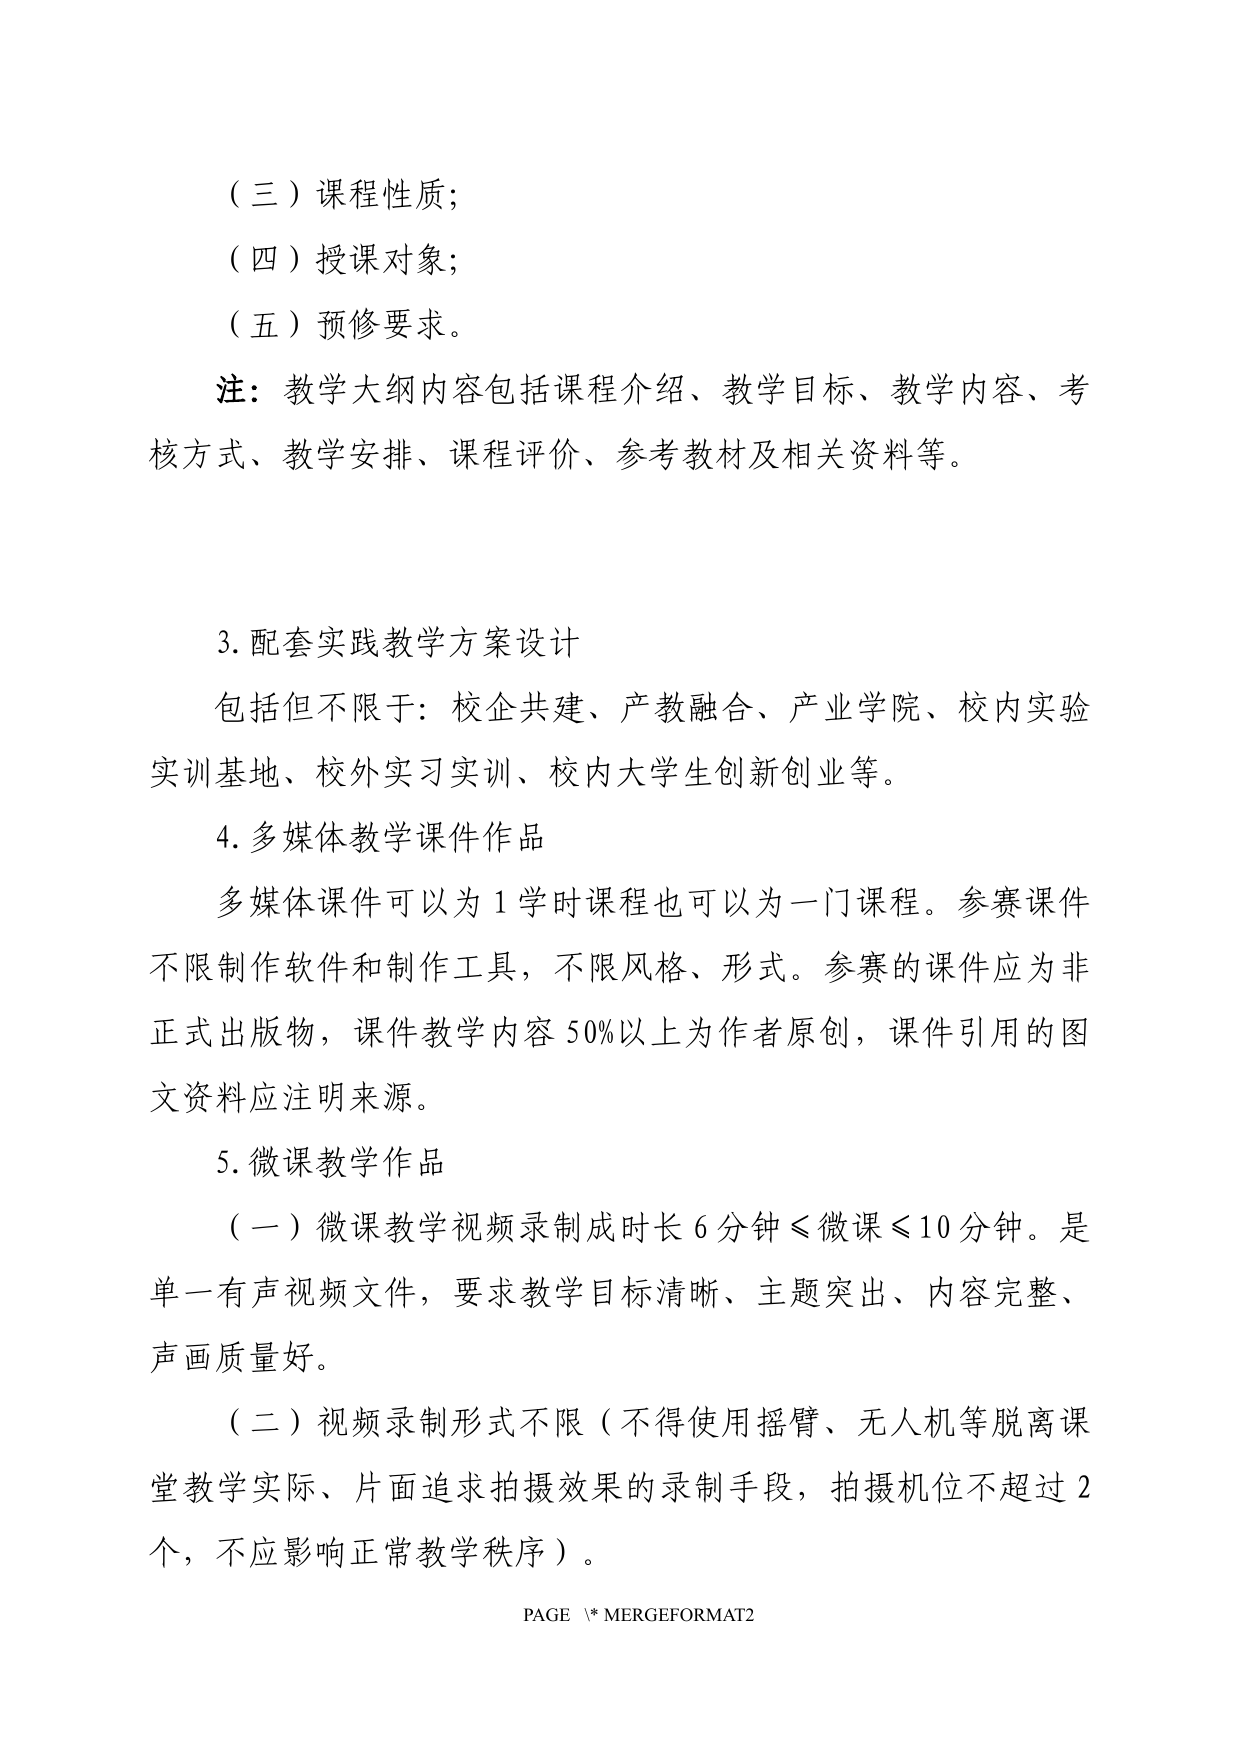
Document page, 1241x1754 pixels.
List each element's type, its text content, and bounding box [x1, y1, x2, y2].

text （三）课程性质； [148, 159, 1092, 224]
text （四）授课对象； [148, 224, 1092, 289]
text 4.多媒体教学课件作品 [148, 802, 1092, 867]
text （一）微课教学视频录制成时长6分钟≤微课≤10分钟。是单一有声视频文件，要求教学目标清晰、主题突出、内容完整、声画质量好。 [148, 1192, 1092, 1387]
text 3.配套实践教学方案设计 [148, 607, 1092, 672]
text 注：教学大纲内容包括课程介绍、教学目标、教学内容、考核方式、教学安排、课程评价、参考教材及相关资料等。 [148, 354, 1092, 484]
text 5.微课教学作品 [148, 1127, 1092, 1192]
text 包括但不限于：校企共建、产教融合、产业学院、校内实验实训基地、校外实习实训、校内大学生创新创业等。 [148, 672, 1092, 802]
text （二）视频录制形式不限（不得使用摇臂、无人机等脱离课堂教学实际、片面追求拍摄效果的录制手段，拍摄机位不超过2个，不应影响正常教学秩序）。 [148, 1387, 1092, 1582]
text 多媒体课件可以为1学时课程也可以为一门课程。参赛课件不限制作软件和制作工具，不限风格、形式。参赛的课件应为非正式出版物，课件教学内容50%以上为作者原创，课件引用的图文资料应注明来源。 [148, 867, 1092, 1127]
text （五）预修要求。 [148, 289, 1092, 354]
